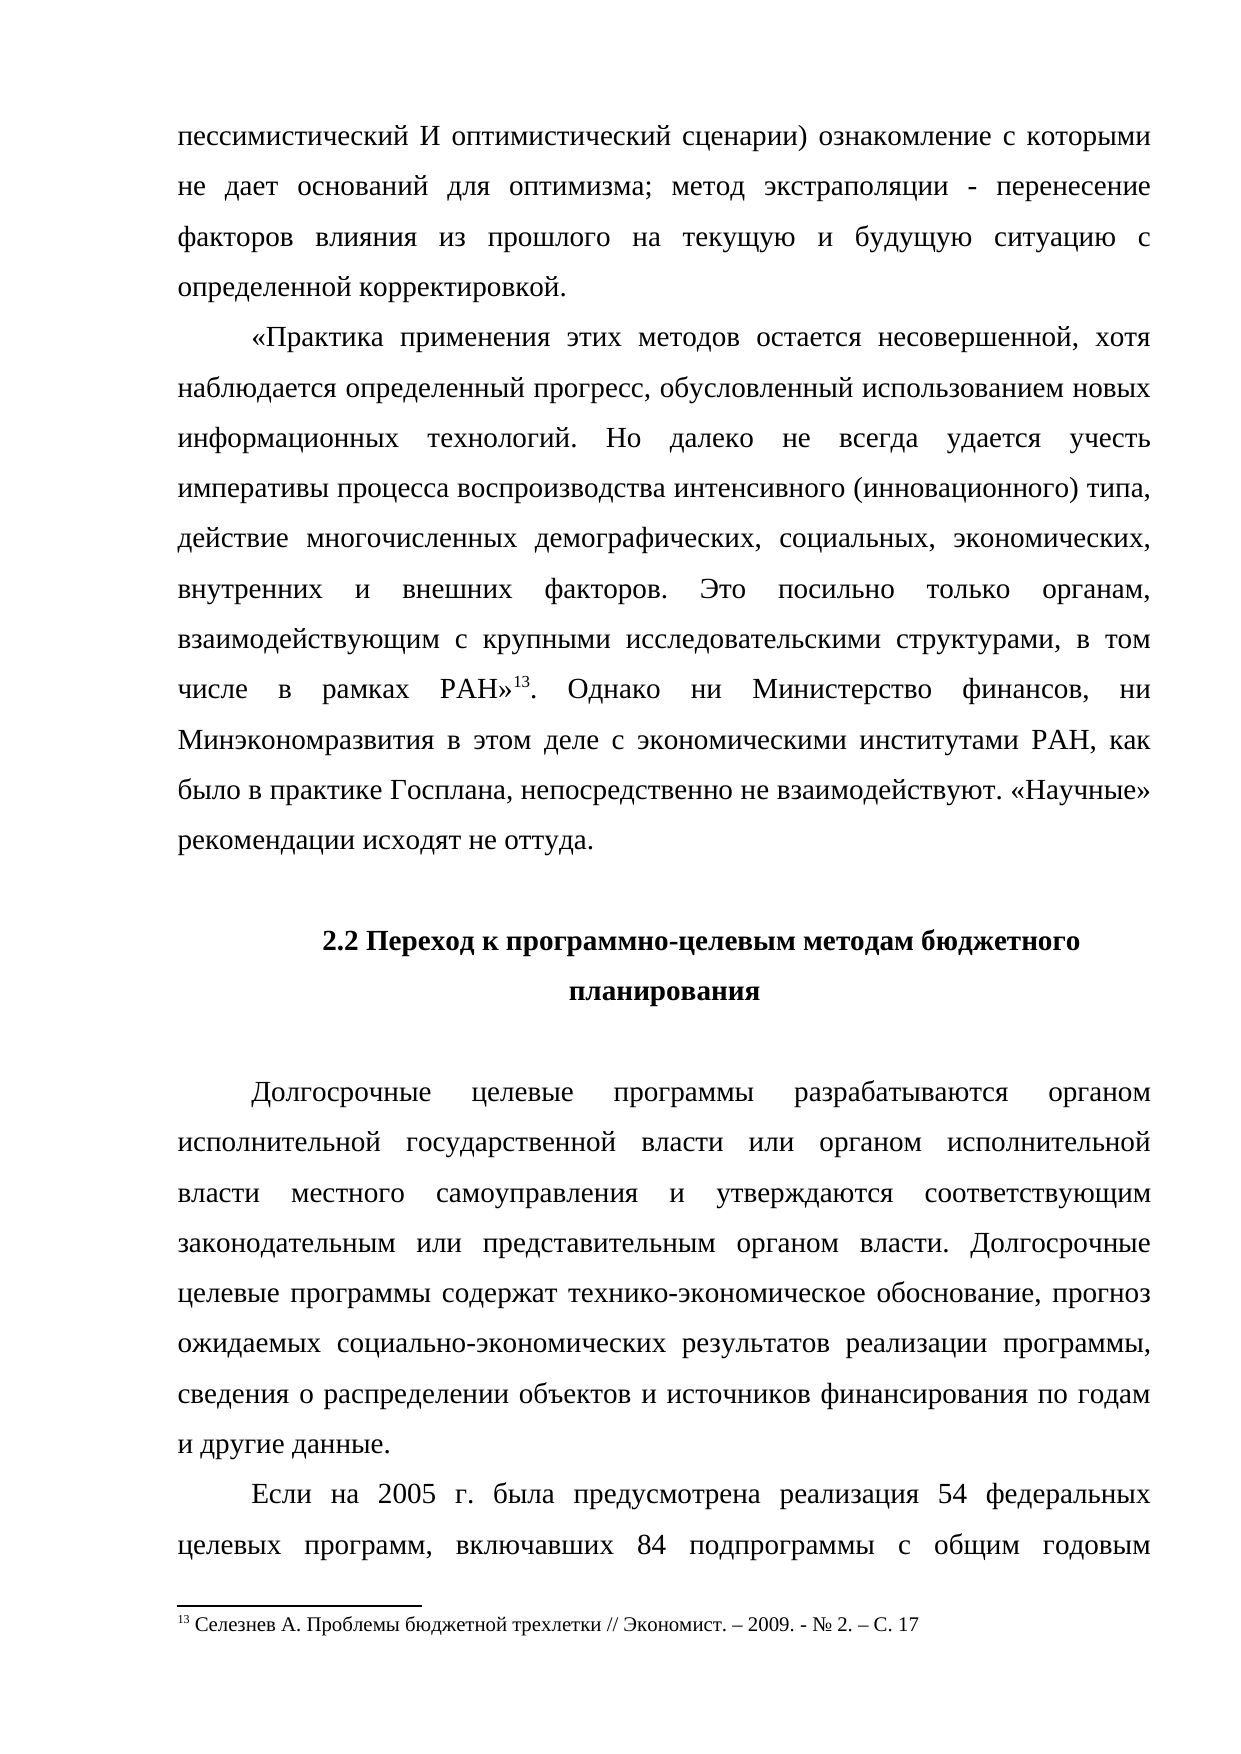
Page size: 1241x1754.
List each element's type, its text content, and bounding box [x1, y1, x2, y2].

text 2.2 Переход к программно-целевым методам бюджетного планирования [177, 923, 1152, 1007]
text «Практика применения этих методов остается несовершенной, хотя наблюдается определенный прогресс, обусловленный использованием новых информационных технологий. Но далеко не всегда удается учесть императивы процесса воспроизводства интенсивного (инновационного) типа, действие многочисленных демографических, социальных, экономических, внутренних и внешних факторов. Это посильно только органам, взаимодействующим с крупными исследовательскими структурами, в том числе в рамках РАН». Однако ни Министерство финансов, ни Минэкономразвития в этом деле с экономическими институтами РАН, как было в практике Госплана, непосредственно не взаимодействуют. «Научные» рекомендации исходят не оттуда. [177, 319, 1152, 856]
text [177, 118, 1152, 303]
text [177, 1477, 1152, 1560]
text Долгосрочные целевые программы разрабатываются органом исполнительной государственной власти или органом исполнительной власти местного самоуправления и утверждаются соответствующим законодательным или представительным органом власти. Долгосрочные целевые программы содержат технико-экономическое обоснование, прогноз ожидаемых социально-экономических результатов реализации программы, сведения о распределении объектов и источников финансирования по годам и другие данные. [177, 1074, 1152, 1460]
